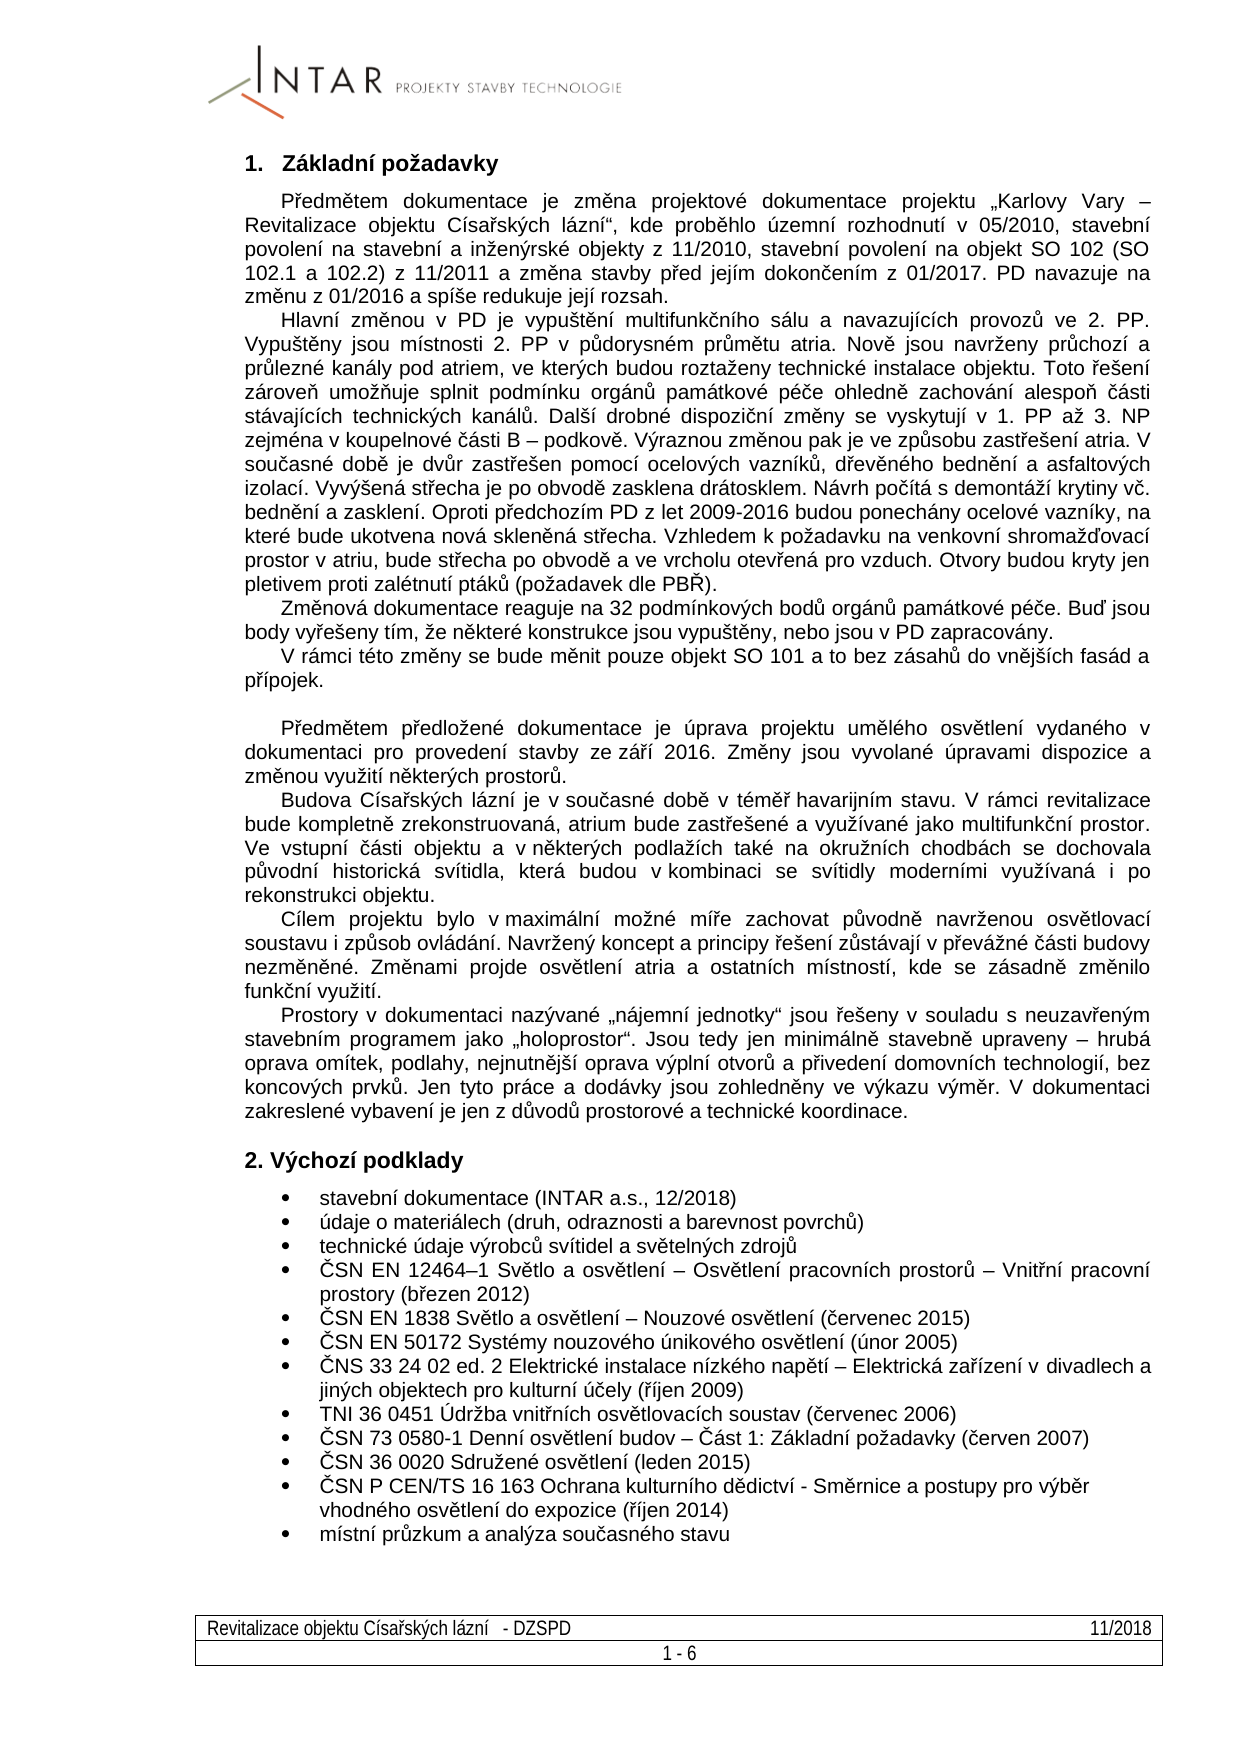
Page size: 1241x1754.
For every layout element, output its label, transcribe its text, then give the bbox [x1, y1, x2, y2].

list ČNS 33 24 02 ed. 2 Elektrické instalace nízkého napětí – Elektrická zařízení v divadlech a jiných objektech pro kulturní účely (říjen 2009) [282, 1354, 1152, 1402]
list ČSN EN 50172 Systémy nouzového únikového osvětlení (únor 2005) [282, 1330, 1152, 1354]
list ČSN P CEN/TS 16 163 Ochrana kulturního dědictví - Směrnice a postupy pro výběr vhodného osvětlení do expozice (říjen 2014) [282, 1474, 1152, 1522]
text 2. Výchozí podklady [244, 1147, 1152, 1173]
list technické údaje výrobců svítidel a světelných zdrojů [282, 1234, 1152, 1258]
list ČSN EN 12464–1 Světlo a osvětlení – Osvětlení pracovních prostorů – Vnitřní pracovní prostory (březen 2012) [282, 1258, 1152, 1306]
list stavební dokumentace (INTAR a.s., 12/2018) [282, 1186, 1152, 1210]
list ČSN EN 1838 Světlo a osvětlení – Nouzové osvětlení (červenec 2015) [282, 1306, 1152, 1330]
list údaje o materiálech (druh, odraznosti a barevnost povrchů) [282, 1210, 1152, 1234]
text Hlavní změnou v PD je vypuštění multifunkčního sálu a navazujících provozů ve 2. PP. Vypuštěny jsou místnosti 2. PP v půdorysném průmětu atria. Nově jsou navrženy průchozí a průlezné kanály pod atriem, ve kterých budou roztaženy technické instalace objektu. Toto řešení zároveň umožňuje splnit podmínku orgánů památkové péče ohledně zachování alespoň části stávajících technických kanálů. Další drobné dispoziční změny se vyskytují v 1. PP až 3. NP zejména v koupelnové části B – podkově. Výraznou změnou pak je ve způsobu zastřešení atria. V současné době je dvůr zastřešen pomocí ocelových vazníků, dřevěného bednění a asfaltových izolací. Vyvýšená střecha je po obvodě zasklena drátosklem. Návrh počítá s demontáží krytiny vč. bednění a zasklení. Oproti předchozím PD z let 2009-2016 budou ponechány ocelové vazníky, na které bude ukotvena nová skleněná střecha. Vzhledem k požadavku na venkovní shromažďovací prostor v atriu, bude střecha po obvodě a ve vrcholu otevřená pro vzduch. Otvory budou kryty jen pletivem proti zalétnutí ptáků (požadavek dle PBŘ). [244, 308, 1152, 596]
list místní průzkum a analýza současného stavu [282, 1522, 1152, 1546]
text Prostory v dokumentaci nazývané „nájemní jednotky“ jsou řešeny v souladu s neuzavřeným stavebním programem jako „holoprostor“. Jsou tedy jen minimálně stavebně upraveny – hrubá oprava omítek, podlahy, nejnutnější oprava výplní otvorů a přivedení domovních technologií, bez koncových prvků. Jen tyto práce a dodávky jsou zohledněny ve výkazu výměr. V dokumentaci zakreslené vybavení je jen z důvodů prostorové a technické koordinace. [244, 1003, 1152, 1123]
text Budova Císařských lázní je v současné době v téměř havarijním stavu. V rámci revitalizace bude kompletně zrekonstruovaná, atrium bude zastřešené a využívané jako multifunkční prostor. Ve vstupní části objektu a v některých podlažích také na okružních chodbách se dochovala původní historická svítidla, která budou v kombinaci se svítidly moderními využívaná i po rekonstrukci objektu. [244, 787, 1152, 907]
text Cílem projektu bylo v maximální možné míře zachovat původně navrženou osvětlovací soustavu i způsob ovládání. Navržený koncept a principy řešení zůstávají v převážné části budovy nezměněné. Změnami projde osvětlení atria a ostatních místností, kde se zásadně změnilo funkční využití. [244, 907, 1152, 1003]
text Změnová dokumentace reaguje na 32 podmínkových bodů orgánů památkové péče. Buď jsou body vyřešeny tím, že některé konstrukce jsou vypuštěny, nebo jsou v PD zapracovány. [244, 596, 1152, 644]
text Předmětem předložené dokumentace je úprava projektu umělého osvětlení vydaného v dokumentaci pro provedení stavby ze září 2016. Změny jsou vyvolané úpravami dispozice a změnou využití některých prostorů. [244, 716, 1152, 787]
list Základní požadavky [244, 149, 1152, 176]
list TNI 36 0451 Údržba vnitřních osvětlovacích soustav (červenec 2006) [282, 1402, 1152, 1426]
text V rámci této změny se bude měnit pouze objekt SO 101 a to bez zásahů do vnějších fasád a přípojek. [244, 644, 1152, 692]
list ČSN 73 0580-1 Denní osvětlení budov – Část 1: Základní požadavky (červen 2007) [282, 1426, 1152, 1450]
text Předmětem dokumentace je změna projektové dokumentace projektu „Karlovy Vary – Revitalizace objektu Císařských lázní“, kde proběhlo územní rozhodnutí v 05/2010, stavební povolení na stavební a inženýrské objekty z 11/2010, stavební povolení na objekt SO 102 (SO 102.1 a 102.2) z 11/2011 a změna stavby před jejím dokončením z 01/2017. PD navazuje na změnu z 01/2016 a spíše redukuje její rozsah. [244, 188, 1152, 308]
list ČSN 36 0020 Sdružené osvětlení (leden 2015) [282, 1450, 1152, 1474]
